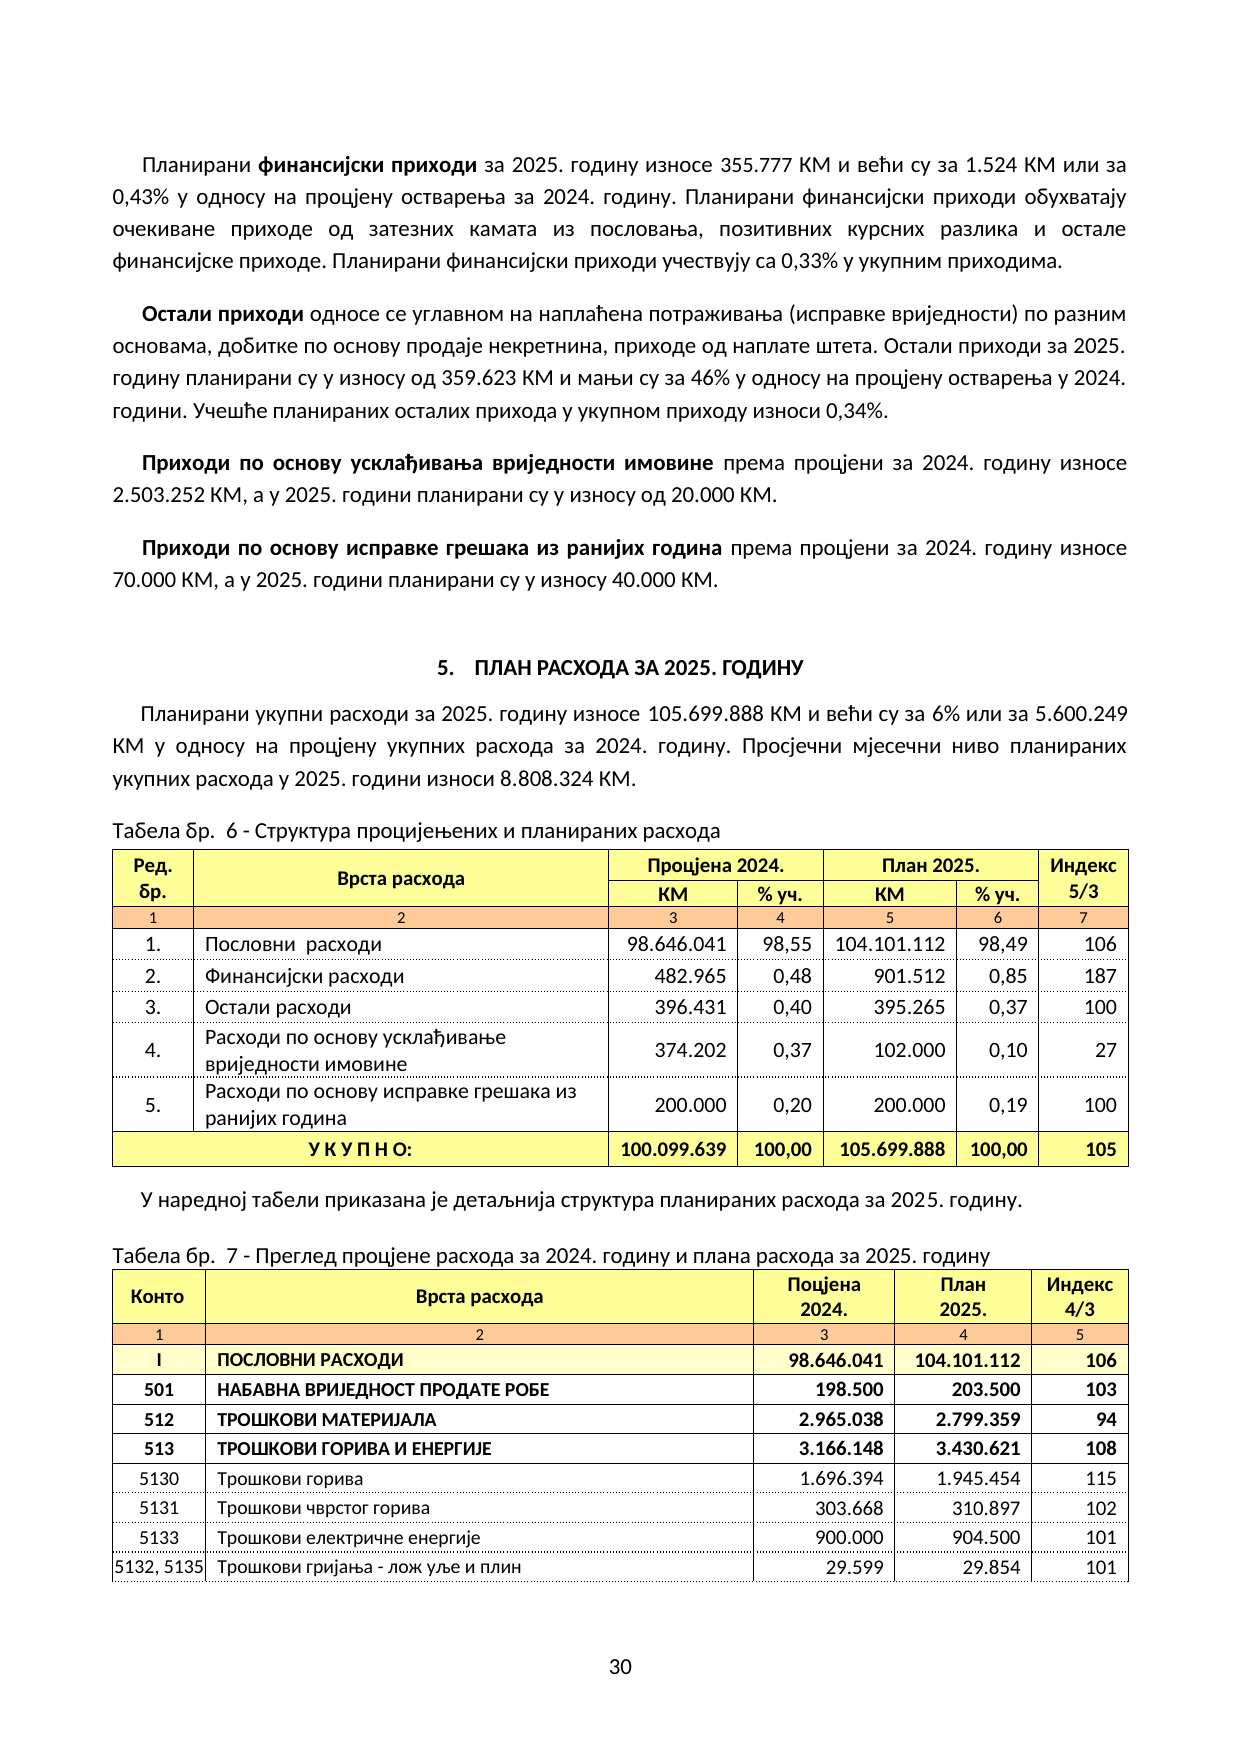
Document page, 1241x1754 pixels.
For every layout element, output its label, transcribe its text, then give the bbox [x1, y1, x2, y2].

table_cell Трошкови електричне енергије [206, 1522, 753, 1551]
table_cell 5 [824, 907, 956, 928]
text Планирани укупни расходи за 2025. годину износе 105.699.888 КМ и већи су за 6% или за 5.600.249 КМ у односу на процјену укупних расхода за 2024. годину. Просјечни мјесечни ниво планираних укупних расхода у 2025. години износи 8.808.324 КМ. [112, 699, 1128, 792]
table_cell 904.500 [895, 1522, 1031, 1551]
table_cell 203.500 [895, 1375, 1031, 1403]
table_header Индекс 4/3 [1032, 1270, 1128, 1323]
table_cell 2 [194, 907, 608, 928]
table_cell 0,85 [957, 959, 1038, 991]
subtitle ПЛАН РАСХОДА ЗА 2025. ГОДИНУ [112, 653, 1128, 682]
table_cell ПОСЛОВНИ РАСХОДИ [206, 1345, 753, 1374]
table_cell 1 [113, 907, 193, 928]
table_cell 5130 [113, 1464, 205, 1492]
table_cell 106 [1032, 1345, 1128, 1374]
table_cell ТРОШКОВИ МАТЕРИЈАЛА [206, 1405, 753, 1433]
table_cell 4. [113, 1022, 193, 1076]
table_cell 5132, 5135 [113, 1551, 205, 1581]
table_cell Трошкови гријања - лож уље и плин [206, 1551, 753, 1581]
table_cell 1.945.454 [895, 1464, 1031, 1492]
table_cell 3.166.148 [754, 1434, 894, 1463]
table_cell 104.101.112 [824, 929, 956, 959]
table_cell 1.696.394 [754, 1464, 894, 1492]
table_cell 0,37 [738, 1022, 823, 1076]
table_header Индекс 5/3 [1039, 850, 1128, 906]
table_cell 5 [1032, 1324, 1128, 1344]
table_cell 2. [113, 959, 193, 991]
table_cell 0,40 [738, 991, 823, 1022]
table_cell 104.101.112 [895, 1345, 1031, 1374]
table_cell 3.430.621 [895, 1434, 1031, 1463]
table_cell 102.000 [824, 1022, 956, 1076]
table_cell 100 [1039, 991, 1128, 1022]
table_cell 102 [1032, 1492, 1128, 1522]
table_cell Расходи по основу усклађивање вриједности имовине [194, 1022, 608, 1076]
table_cell Трошкови горива [206, 1464, 753, 1492]
table_cell 0,20 [738, 1076, 823, 1131]
table_cell 115 [1032, 1464, 1128, 1492]
table_cell КМ [824, 881, 956, 906]
table_cell 6 [957, 907, 1038, 928]
table_cell 198.500 [754, 1375, 894, 1403]
table_cell 98.646.041 [754, 1345, 894, 1374]
table_cell 200.000 [609, 1076, 737, 1131]
table_cell 106 [1039, 929, 1128, 959]
table_cell НАБАВНА ВРИЈЕДНОСТ ПРОДАТЕ РОБЕ [206, 1375, 753, 1403]
table_cell I [113, 1345, 205, 1374]
table_cell 105.699.888 [824, 1132, 956, 1166]
table_cell 5. [113, 1076, 193, 1131]
table_cell 901.512 [824, 959, 956, 991]
table_cell 100,00 [738, 1132, 823, 1166]
table_cell 4 [895, 1324, 1031, 1344]
table_cell 482.965 [609, 959, 737, 991]
text У наредној табели приказана је детаљнија структура планираних расхода за 2025. годину. [112, 1185, 1128, 1213]
table_cell 1 [113, 1324, 205, 1344]
table_header План 2025. [824, 850, 1038, 880]
table_cell 98.646.041 [609, 929, 737, 959]
table_cell % уч. [957, 881, 1038, 906]
table_cell 94 [1032, 1405, 1128, 1433]
table_cell 3 [754, 1324, 894, 1344]
table_cell 0,37 [957, 991, 1038, 1022]
text Приходи по основу исправке грешака из ранијих година према процјени за 2024. годину износе 70.000 КМ, а у 2025. години планирани су у износу 40.000 КМ. [112, 533, 1128, 593]
text Остали приходи односе се углавном на наплаћена потраживања (исправке вриједности) по разним основама, добитке по основу продаје некретнина, приходе од наплате штета. Остали приходи за 2025. годину планирани су у износу од 359.623 КМ и мањи су за 46% у односу на процјену остварења у 2024. години. Учешће планираних осталих прихода у укупном приходу износи 0,34%. [112, 299, 1128, 424]
table_cell 513 [113, 1434, 205, 1463]
table_cell 310.897 [895, 1492, 1031, 1522]
table_cell 0,10 [957, 1022, 1038, 1076]
table_cell 108 [1032, 1434, 1128, 1463]
table_cell 2.965.038 [754, 1405, 894, 1433]
table_cell Трошкови чврстог горива [206, 1492, 753, 1522]
table_header Конто [113, 1270, 205, 1323]
table_cell 2 [206, 1324, 753, 1344]
text Приходи по основу усклађивања вриједности имовине према процјени за 2024. годину износе 2.503.252 КМ, а у 2025. години планирани су у износу од 20.000 КМ. [112, 448, 1128, 508]
table_cell Пословни расходи [194, 929, 608, 959]
table_cell ТРОШКОВИ ГОРИВА И ЕНЕРГИЈЕ [206, 1434, 753, 1463]
table_cell 0,19 [957, 1076, 1038, 1131]
table_header План 2025. [895, 1270, 1031, 1323]
table_cell 101 [1032, 1551, 1128, 1581]
table_cell 2.799.359 [895, 1405, 1031, 1433]
table_cell 100.099.639 [609, 1132, 737, 1166]
table_cell 105 [1039, 1132, 1128, 1166]
table_cell У К У П Н О: [113, 1132, 608, 1166]
table_cell Финансијски расходи [194, 959, 608, 991]
table_cell 100,00 [957, 1132, 1038, 1166]
table_cell 0,48 [738, 959, 823, 991]
table_cell % уч. [738, 881, 823, 906]
table_cell 7 [1039, 907, 1128, 928]
text Табела бр. 7 - Преглед процјене расхода за 2024. годину и плана расхода за 2025. годину [112, 1241, 1128, 1269]
table_cell 303.668 [754, 1492, 894, 1522]
table_cell 200.000 [824, 1076, 956, 1131]
table_cell 101 [1032, 1522, 1128, 1551]
table_cell 29.854 [895, 1551, 1031, 1581]
table_cell 103 [1032, 1375, 1128, 1403]
table_cell 98,55 [738, 929, 823, 959]
table_cell 187 [1039, 959, 1128, 991]
table_cell 501 [113, 1375, 205, 1403]
table_cell 4 [738, 907, 823, 928]
table_cell 1. [113, 929, 193, 959]
table_cell 374.202 [609, 1022, 737, 1076]
table_cell 395.265 [824, 991, 956, 1022]
table_cell 396.431 [609, 991, 737, 1022]
table_cell Остали расходи [194, 991, 608, 1022]
table_header Врста расхода [194, 850, 608, 906]
text Табела бр. 6 - Структура процијењених и планираних расхода [112, 816, 1128, 844]
table_cell 3 [609, 907, 737, 928]
table_cell 98,49 [957, 929, 1038, 959]
table_cell 3. [113, 991, 193, 1022]
table_cell 512 [113, 1405, 205, 1433]
table_header Поцјена 2024. [754, 1270, 894, 1323]
table_cell 29.599 [754, 1551, 894, 1581]
table_header Процјена 2024. [609, 850, 823, 880]
table_header Врста расхода [206, 1270, 753, 1323]
table_cell 5131 [113, 1492, 205, 1522]
table_cell 5133 [113, 1522, 205, 1551]
table_header Ред. бр. [113, 850, 193, 906]
text Планирани финансијски приходи за 2025. годину износе 355.777 КМ и већи су за 1.524 КМ или за 0,43% у односу на процјену остварења за 2024. годину. Планирани финансијски приходи обухватају очекиване приходе од затезних камата из пословања, позитивних курсних разлика и остале финансијске приходе. Планирани финансијски приходи учествују са 0,33% у укупним приходима. [112, 150, 1128, 274]
table_cell 27 [1039, 1022, 1128, 1076]
table_cell КМ [609, 881, 737, 906]
table_cell 100 [1039, 1076, 1128, 1131]
table_cell 900.000 [754, 1522, 894, 1551]
table_cell Расходи по основу исправке грешака из ранијих година [194, 1076, 608, 1131]
